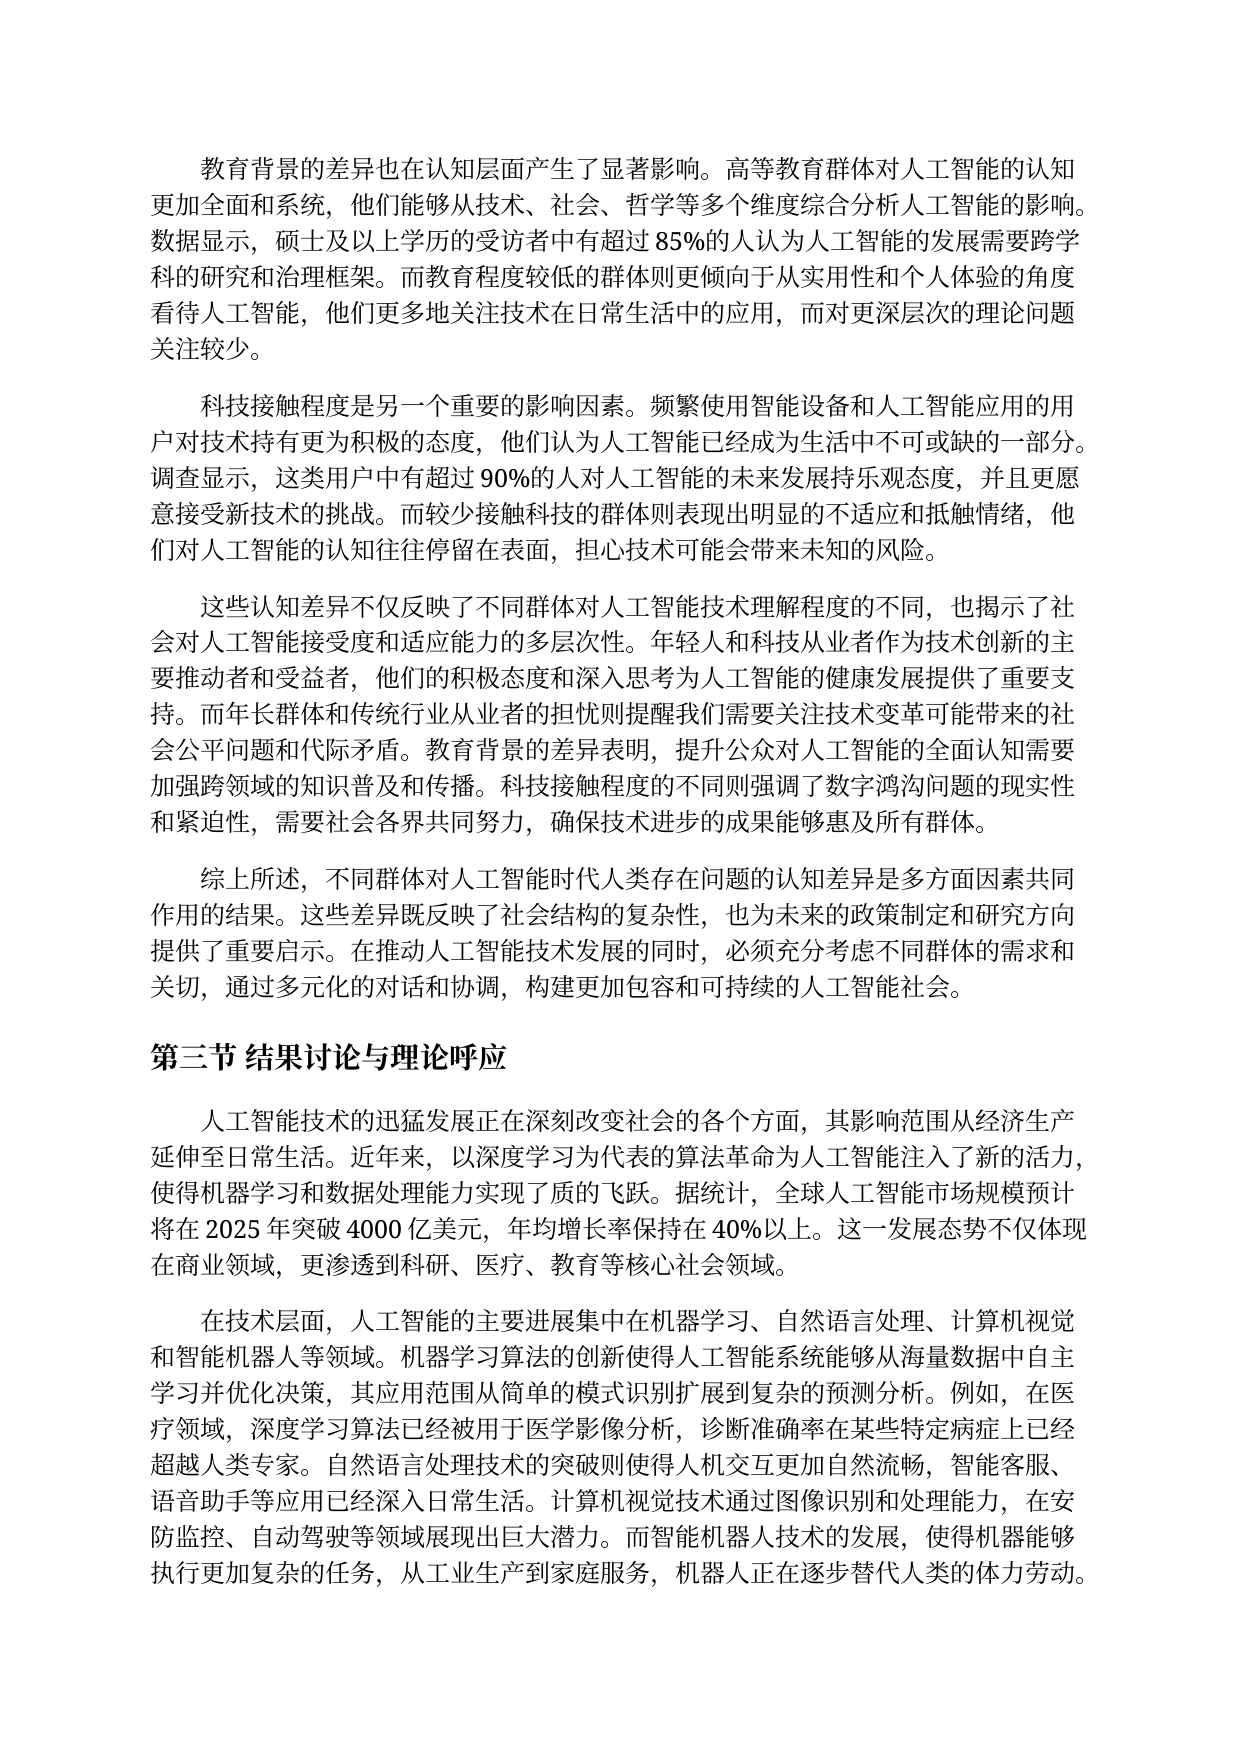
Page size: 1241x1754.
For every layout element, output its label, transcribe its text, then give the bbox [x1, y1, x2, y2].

text 人工智能技术的迅猛发展正在深刻改变社会的各个方面，其影响范围从经济生产延伸至日常生活。近年来，以深度学习为代表的算法革命为人工智能注入了新的活力，使得机器学习和数据处理能力实现了质的飞跃。据统计，全球人工智能市场规模预计将在2025年突破4000亿美元，年均增长率保持在40%以上。这一发展态势不仅体现在商业领域，更渗透到科研、医疗、教育等核心社会领域。 [150, 1101, 1090, 1281]
text 科技接触程度是另一个重要的影响因素。频繁使用智能设备和人工智能应用的用户对技术持有更为积极的态度，他们认为人工智能已经成为生活中不可或缺的一部分。调查显示，这类用户中有超过90%的人对人工智能的未来发展持乐观态度，并且更愿意接受新技术的挑战。而较少接触科技的群体则表现出明显的不适应和抵触情绪，他们对人工智能的认知往往停留在表面，担心技术可能会带来未知的风险。 [150, 387, 1090, 566]
text 教育背景的差异也在认知层面产生了显著影响。高等教育群体对人工智能的认知更加全面和系统，他们能够从技术、社会、哲学等多个维度综合分析人工智能的影响。数据显示，硕士及以上学历的受访者中有超过85%的人认为人工智能的发展需要跨学科的研究和治理框架。而教育程度较低的群体则更倾向于从实用性和个人体验的角度看待人工智能，他们更多地关注技术在日常生活中的应用，而对更深层次的理论问题关注较少。 [150, 150, 1090, 366]
text 这些认知差异不仅反映了不同群体对人工智能技术理解程度的不同，也揭示了社会对人工智能接受度和适应能力的多层次性。年轻人和科技从业者作为技术创新的主要推动者和受益者，他们的积极态度和深入思考为人工智能的健康发展提供了重要支持。而年长群体和传统行业从业者的担忧则提醒我们需要关注技术变革可能带来的社会公平问题和代际矛盾。教育背景的差异表明，提升公众对人工智能的全面认知需要加强跨领域的知识普及和传播。科技接触程度的不同则强调了数字鸿沟问题的现实性和紧迫性，需要社会各界共同努力，确保技术进步的成果能够惠及所有群体。 [150, 587, 1090, 839]
text 在技术层面，人工智能的主要进展集中在机器学习、自然语言处理、计算机视觉和智能机器人等领域。机器学习算法的创新使得人工智能系统能够从海量数据中自主学习并优化决策，其应用范围从简单的模式识别扩展到复杂的预测分析。例如，在医疗领域，深度学习算法已经被用于医学影像分析，诊断准确率在某些特定病症上已经超越人类专家。自然语言处理技术的突破则使得人机交互更加自然流畅，智能客服、语音助手等应用已经深入日常生活。计算机视觉技术通过图像识别和处理能力，在安防监控、自动驾驶等领域展现出巨大潜力。而智能机器人技术的发展，使得机器能够执行更加复杂的任务，从工业生产到家庭服务，机器人正在逐步替代人类的体力劳动。 [150, 1302, 1090, 1589]
text 综上所述，不同群体对人工智能时代人类存在问题的认知差异是多方面因素共同作用的结果。这些差异既反映了社会结构的复杂性，也为未来的政策制定和研究方向提供了重要启示。在推动人工智能技术发展的同时，必须充分考虑不同群体的需求和关切，通过多元化的对话和协调，构建更加包容和可持续的人工智能社会。 [150, 859, 1090, 1003]
subtitle 第三节 结果讨论与理论呼应 [150, 1034, 1090, 1076]
